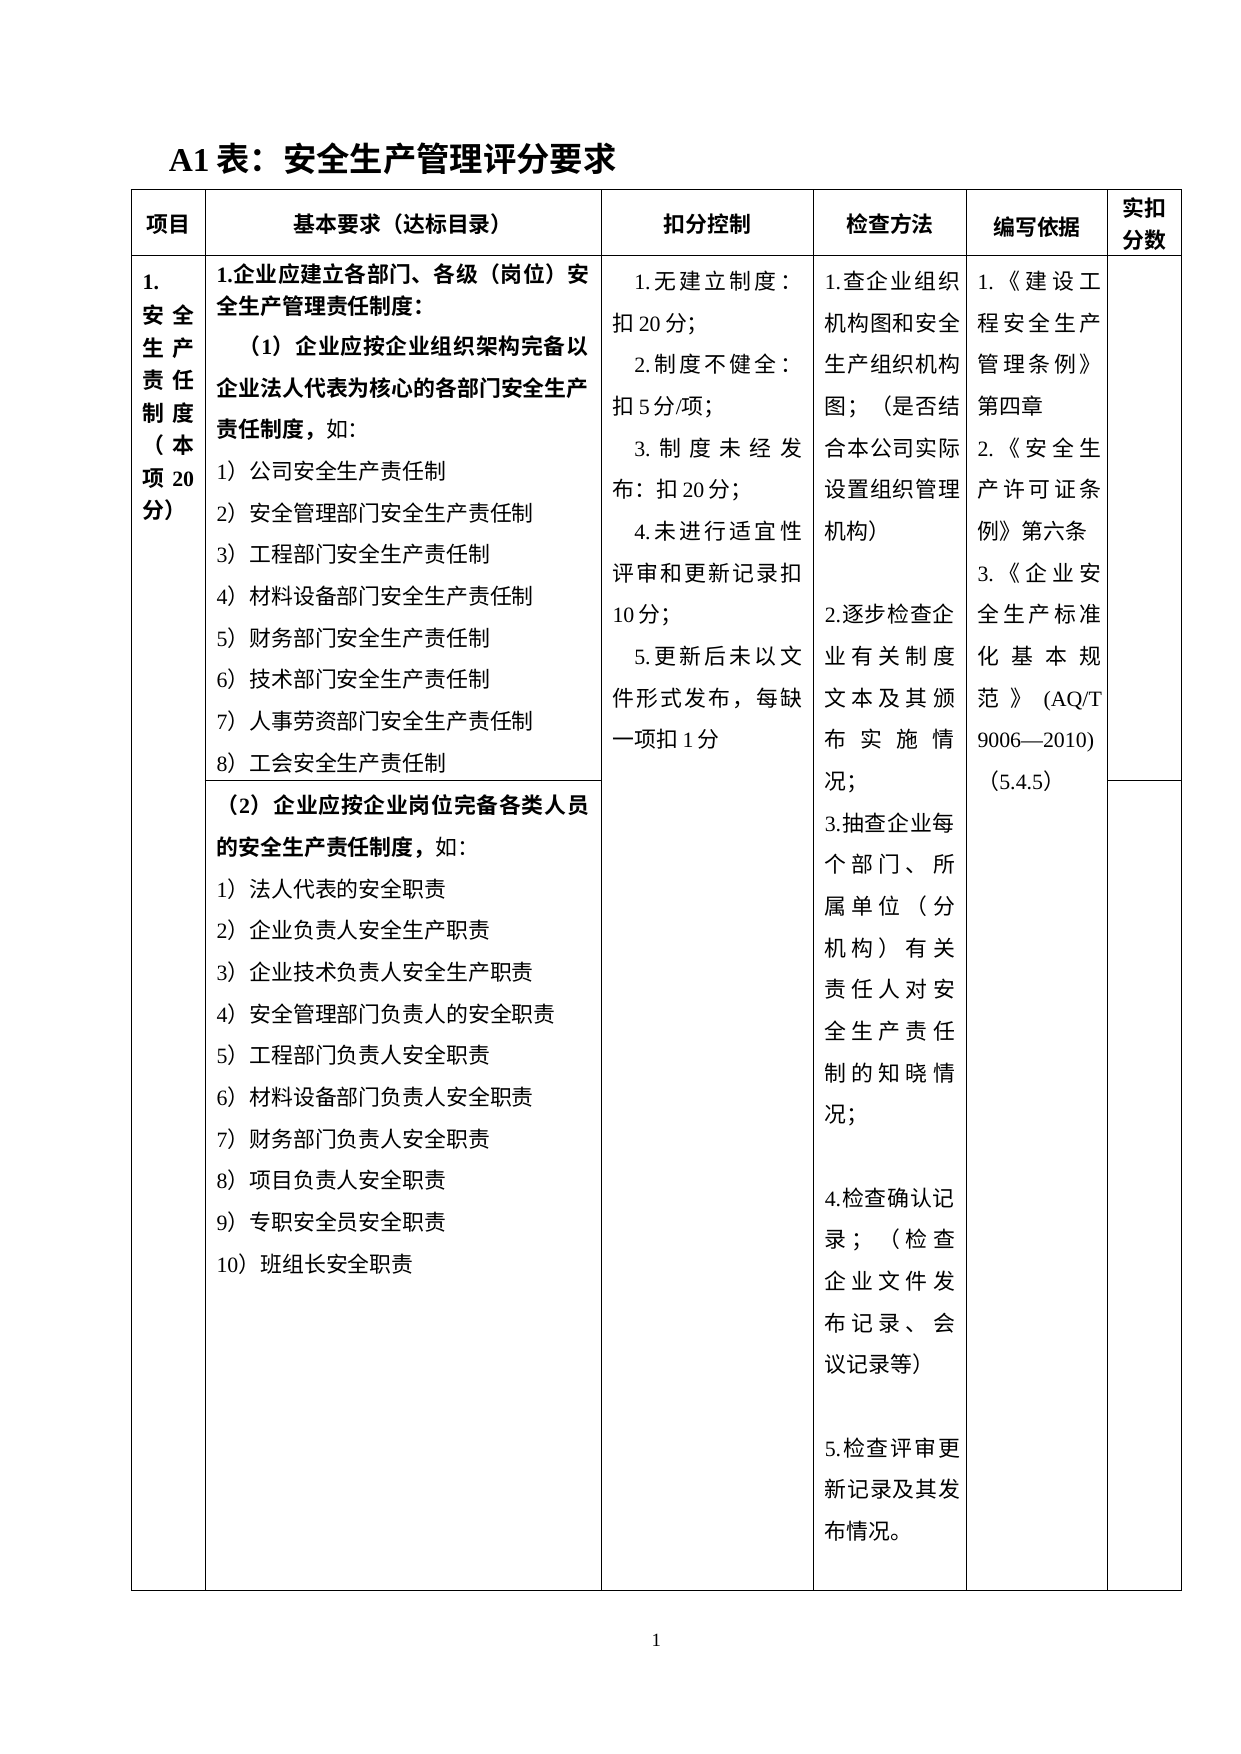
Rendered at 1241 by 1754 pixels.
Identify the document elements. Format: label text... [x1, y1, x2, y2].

table_header 编写依据 [967, 190, 1107, 255]
table_cell [1108, 256, 1181, 779]
table_header 检查方法 [814, 190, 966, 255]
table_cell （2）企业应按企业岗位完备各类人员的安全生产责任制度，如： 1）法人代表的安全职责 2）企业负责人安全生产职责 3）企业技术负责人安全生产职责 4）安全管理部门负责人的安全职责 5）工程部门负责人安全职责 6）材料设备部门负责人安全职责 7）财务部门负责人安全职责 8）项目负责人安全职责 9）专职安全员安全职责 10）班组长安全职责 [206, 781, 601, 1589]
table_cell 1.查企业组织机构图和安全生产组织机构图；（是否结合本公司实际设置组织管理机构） 2.逐步检查企业有关制度文本及其颁布实施情况； 3.抽查企业每个部门、所属单位（分机构）有关责任人对安全生产责任制的知晓情况； 4.检查确认记录；（检查企业文件发布记录、会议记录等） 5.检查评审更新记录及其发布情况。 [814, 256, 966, 1589]
table_header 扣分控制 [602, 190, 813, 255]
table_header 项目 [132, 190, 205, 255]
table_cell 1.无建立制度：扣20分； 2.制度不健全：扣5分/项； 3.制度未经发布：扣20分； 4.未进行适宜性评审和更新记录扣10分； 5.更新后未以文件形式发布，每缺一项扣1分 [602, 256, 813, 1589]
table_cell [1108, 781, 1181, 1589]
table_header 基本要求（达标目录） [206, 190, 601, 255]
table_cell 1. 安全生产责任制度（本项20分） [132, 256, 205, 1589]
table_cell 1.企业应建立各部门、各级（岗位）安全生产管理责任制度： （1）企业应按企业组织架构完备以企业法人代表为核心的各部门安全生产责任制度，如： 1）公司安全生产责任制 2）安全管理部门安全生产责任制 3）工程部门安全生产责任制 4）材料设备部门安全生产责任制 5）财务部门安全生产责任制 6）技术部门安全生产责任制 7）人事劳资部门安全生产责任制 8）工会安全生产责任制 [206, 256, 601, 779]
table_cell 1.《建设工程安全生产管理条例》第四章 2.《安全生产许可证条例》第六条 3.《企业安全生产标准化基本规范》(AQ/T 9006—2010)（5.4.5） [967, 256, 1107, 1589]
text A1表：安全生产管理评分要求 [169, 124, 1144, 189]
table_header 实扣分数 [1108, 190, 1181, 255]
